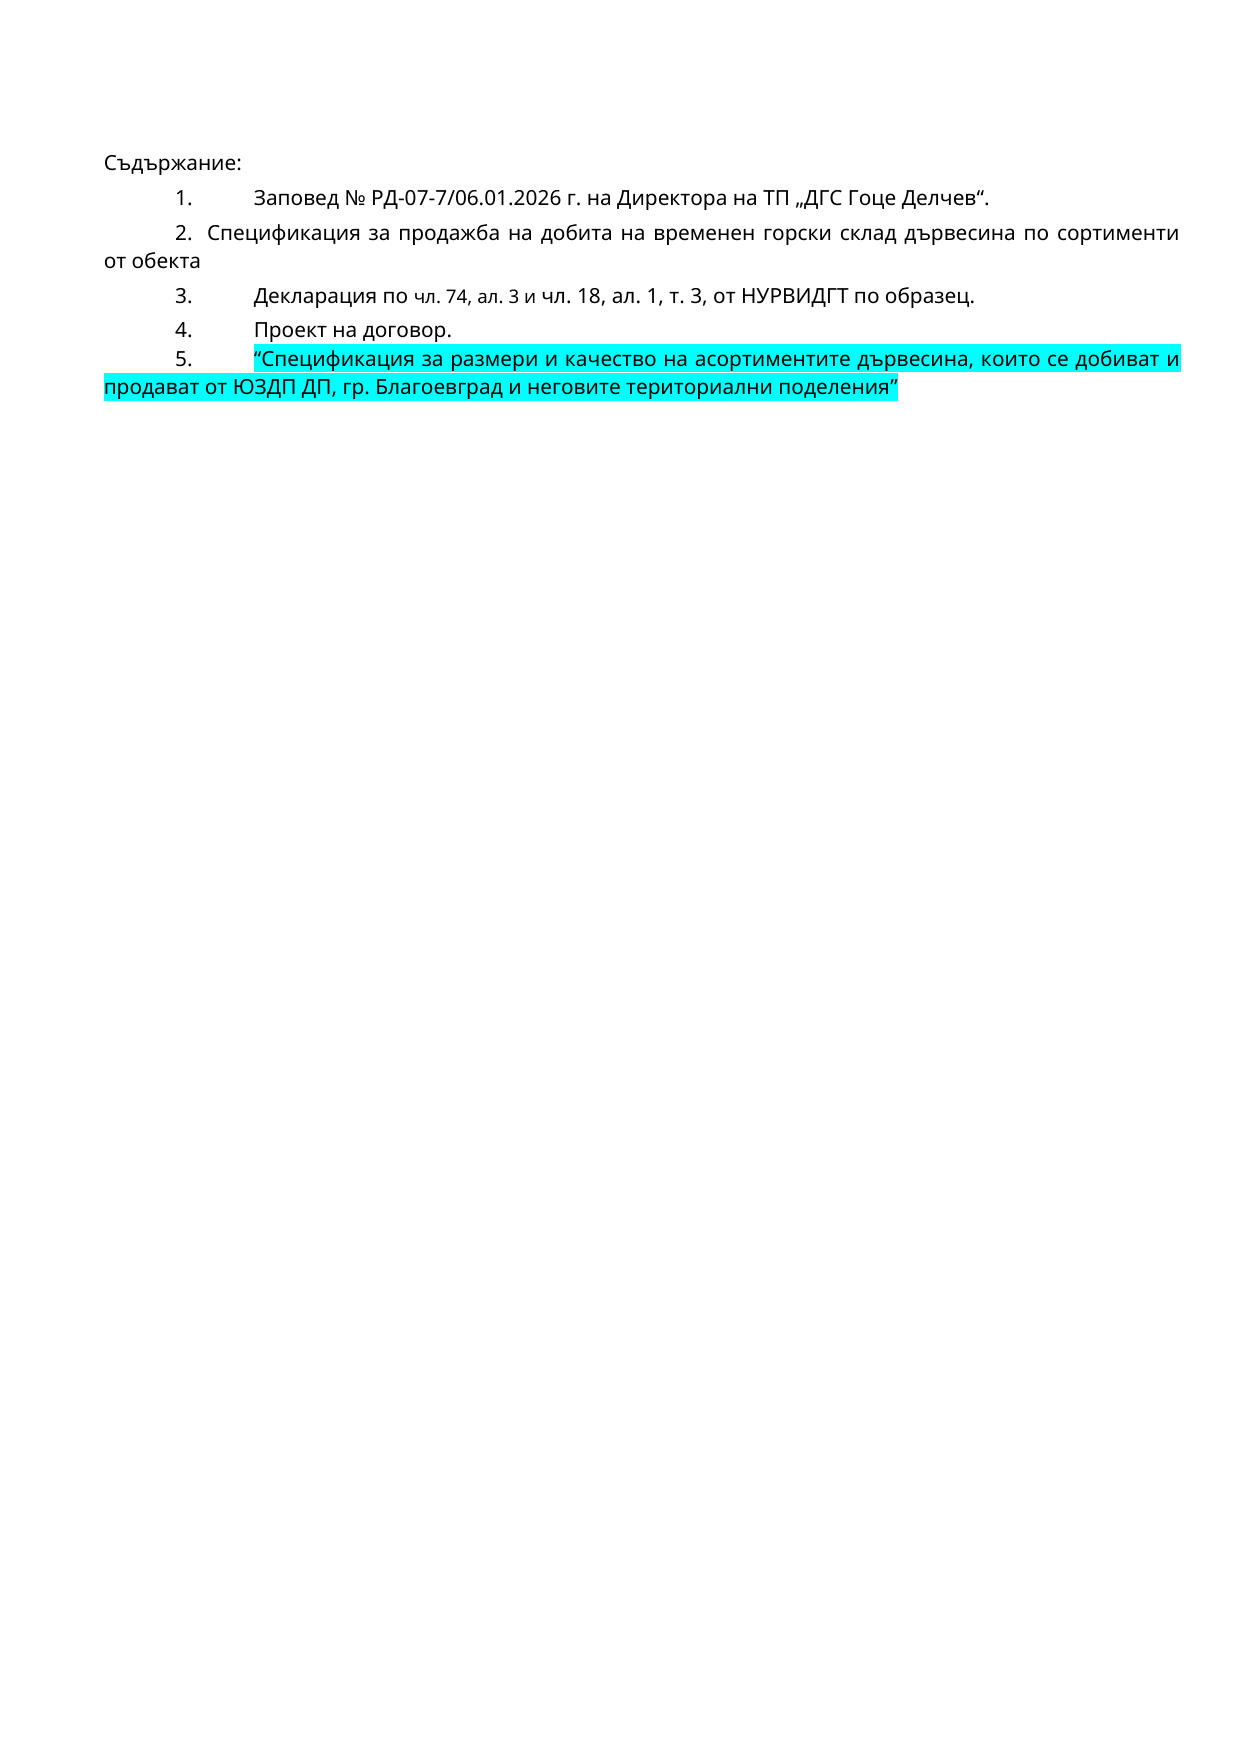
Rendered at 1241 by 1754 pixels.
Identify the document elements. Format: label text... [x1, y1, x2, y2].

list Декларация по чл. 74, ал. 3 и чл. 18, ал. 1, т. 3, от НУРВИДГТ по образец. [103, 281, 1181, 309]
text Съдържание: [103, 148, 1181, 177]
list Проект на договор. [103, 316, 1181, 344]
list Спецификация за продажба на добита на временен горски склад дървесина по сортименти от обекта [103, 218, 1181, 275]
list “Спецификация за размери и качество на асортиментите дървесина, които се добиват и продават от ЮЗДП ДП, гр. Благоевград и неговите териториални поделения” [103, 344, 1181, 401]
list Заповед № РД-07-7/06.01.2026 г. на Директора на ТП „ДГС Гоце Делчев“. [103, 183, 1181, 212]
